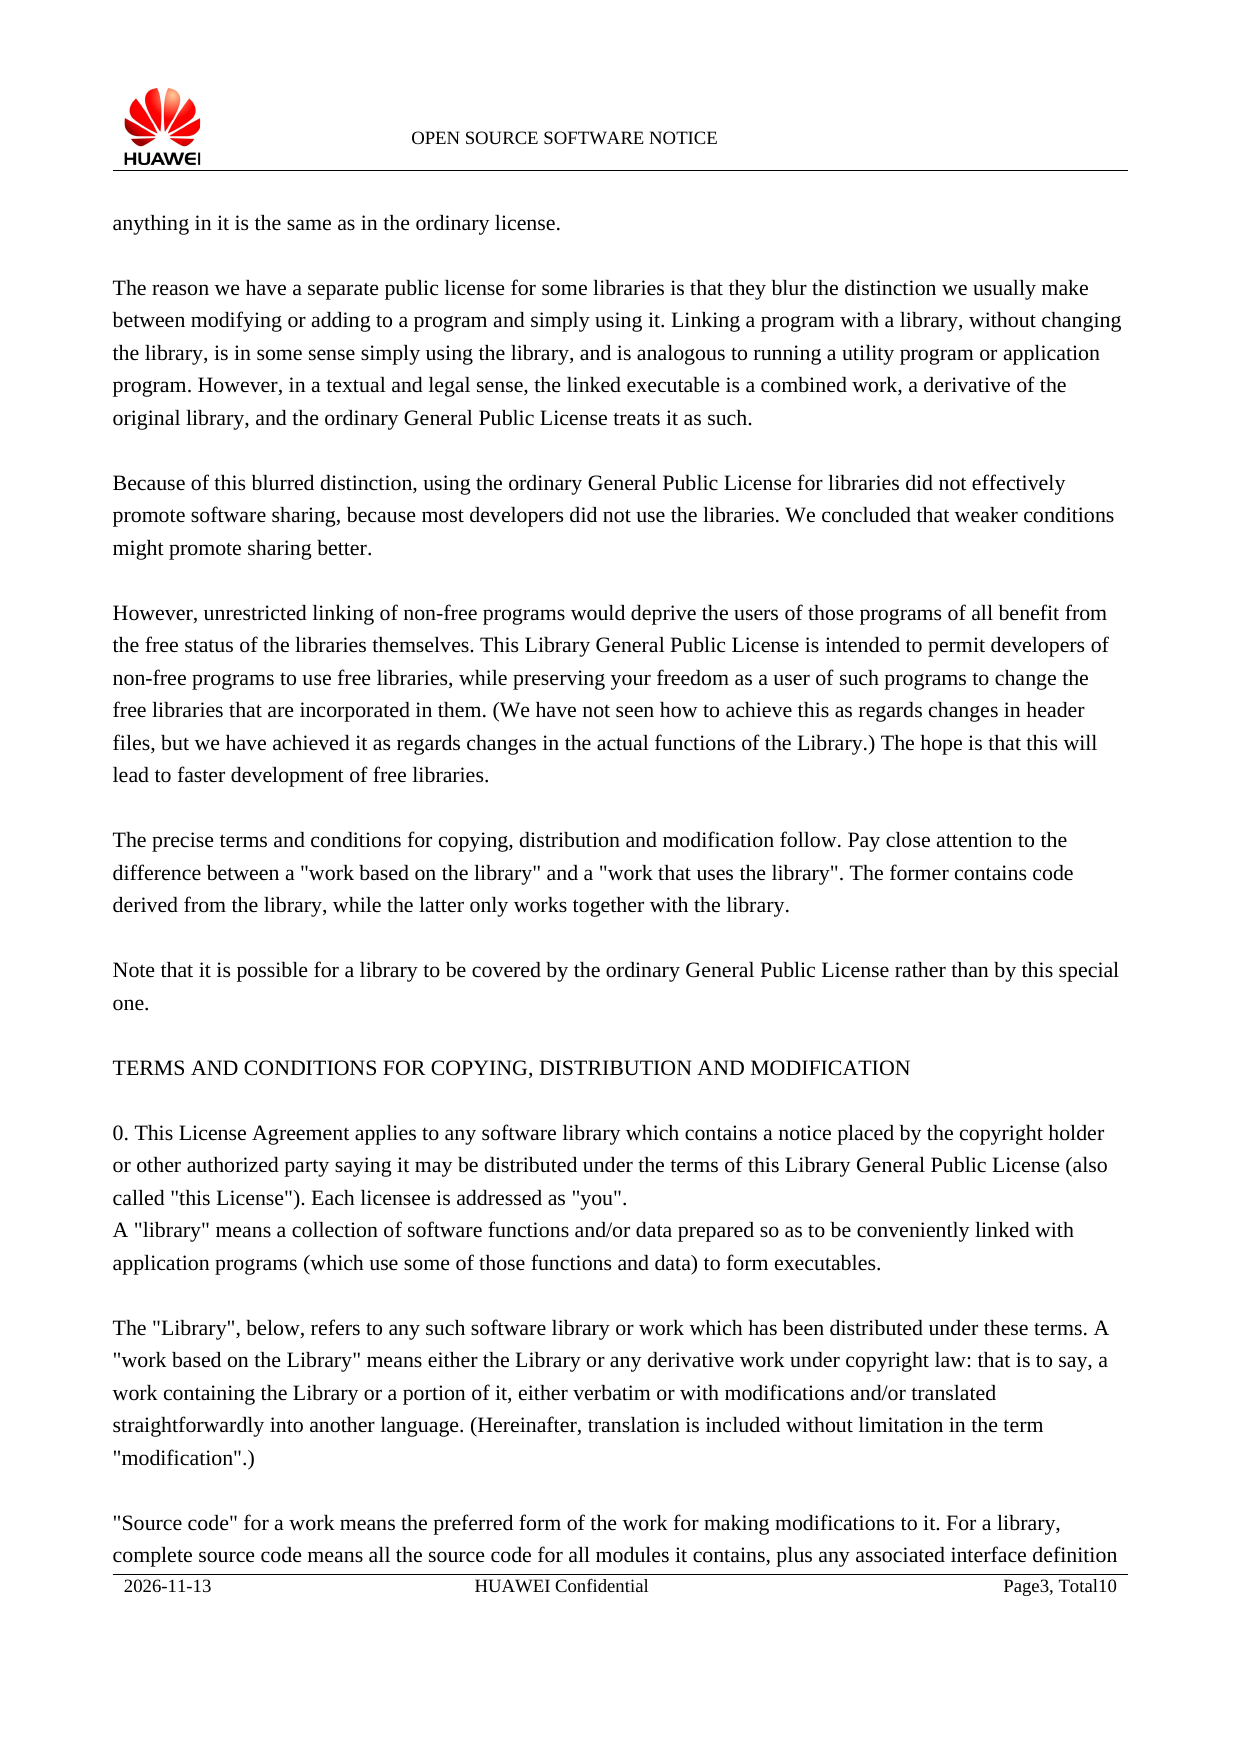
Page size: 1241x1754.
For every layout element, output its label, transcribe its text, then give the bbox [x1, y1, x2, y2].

picture [124, 88, 201, 165]
